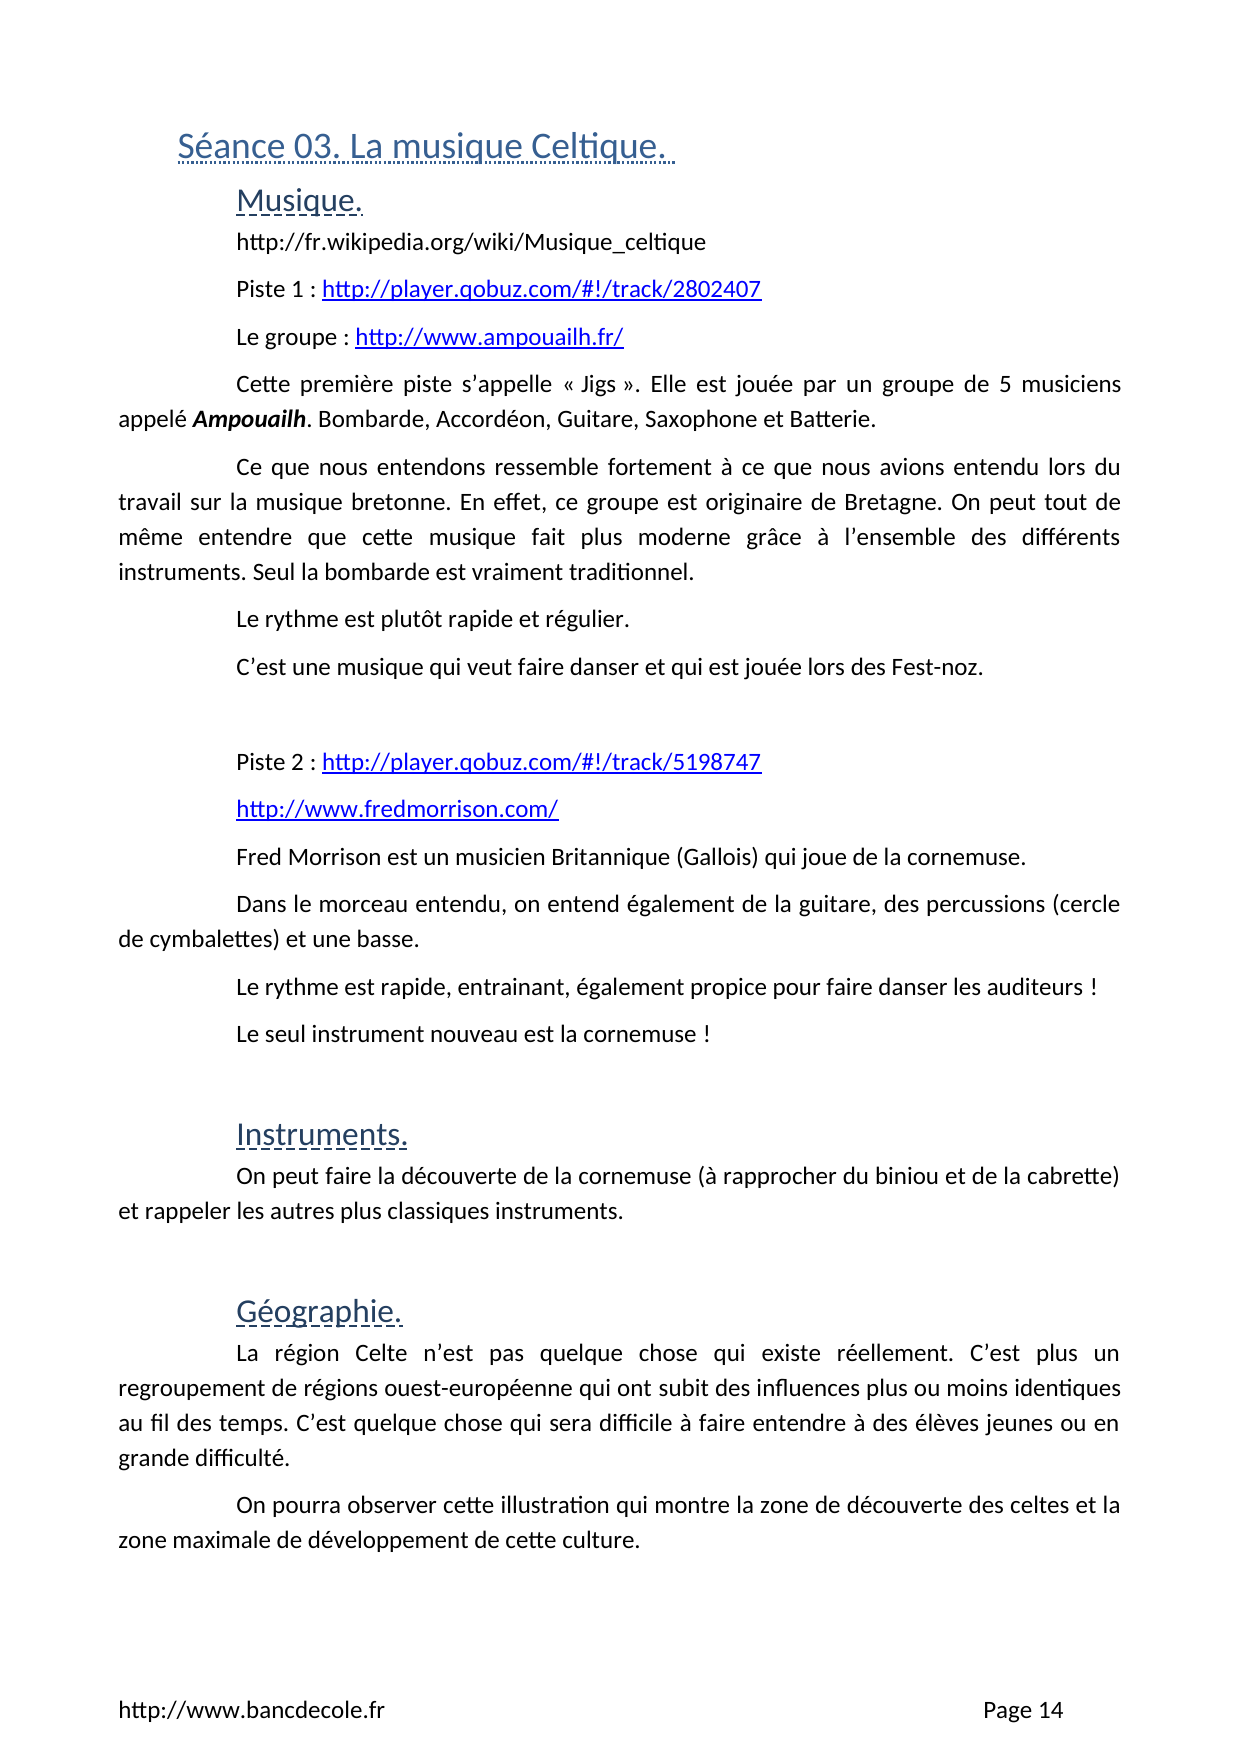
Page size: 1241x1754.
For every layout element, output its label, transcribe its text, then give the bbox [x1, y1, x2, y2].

text Le rythme est plutôt rapide et régulier. [118, 603, 1122, 634]
text Le seul instrument nouveau est la cornemuse ! [118, 1018, 1122, 1049]
text La région Celte n’est pas quelque chose qui existe réellement. C’est plus un regroupement de régions ouest-européenne qui ont subit des influences plus ou moins identiques au fil des temps. C’est quelque chose qui sera difficile à faire entendre à des élèves jeunes ou en grande difficulté. [118, 1337, 1122, 1472]
subtitle Géographie. [118, 1290, 1122, 1331]
text http://fr.wikipedia.org/wiki/Musique_celtique [118, 226, 1122, 256]
text Le rythme est rapide, entrainant, également propice pour faire danser les auditeurs ! [118, 971, 1122, 1001]
text Dans le morceau entendu, on entend également de la guitare, des percussions (cercle de cymbalettes) et une basse. [118, 888, 1122, 954]
text Le groupe : http://www.ampouailh.fr/ [118, 321, 1122, 351]
text Piste 1 : http://player.qobuz.com/#!/track/2802407 [118, 273, 1122, 304]
subtitle Instruments. [118, 1113, 1122, 1154]
subtitle Musique. [118, 179, 1122, 220]
text Fred Morrison est un musicien Britannique (Gallois) qui joue de la cornemuse. [118, 841, 1122, 871]
text On pourra observer cette illustration qui montre la zone de découverte des celtes et la zone maximale de développement de cette culture. [118, 1489, 1122, 1555]
text http://www.fredmorrison.com/ [118, 793, 1122, 824]
subtitle Séance 03. La musique Celtique. [118, 122, 1122, 168]
text C’est une musique qui veut faire danser et qui est jouée lors des Fest-noz. [118, 651, 1122, 681]
text Cette première piste s’appelle « Jigs ». Elle est jouée par un groupe de 5 musiciens appelé Ampouailh. Bombarde, Accordéon, Guitare, Saxophone et Batterie. [118, 368, 1122, 434]
text Piste 2 : http://player.qobuz.com/#!/track/5198747 [118, 746, 1122, 776]
text On peut faire la découverte de la cornemuse (à rapprocher du biniou et de la cabrette) et rappeler les autres plus classiques instruments. [118, 1160, 1122, 1226]
text Ce que nous entendons ressemble fortement à ce que nous avions entendu lors du travail sur la musique bretonne. En effet, ce groupe est originaire de Bretagne. On peut tout de même entendre que cette musique fait plus moderne grâce à l’ensemble des différents instruments. Seul la bombarde est vraiment traditionnel. [118, 451, 1122, 586]
